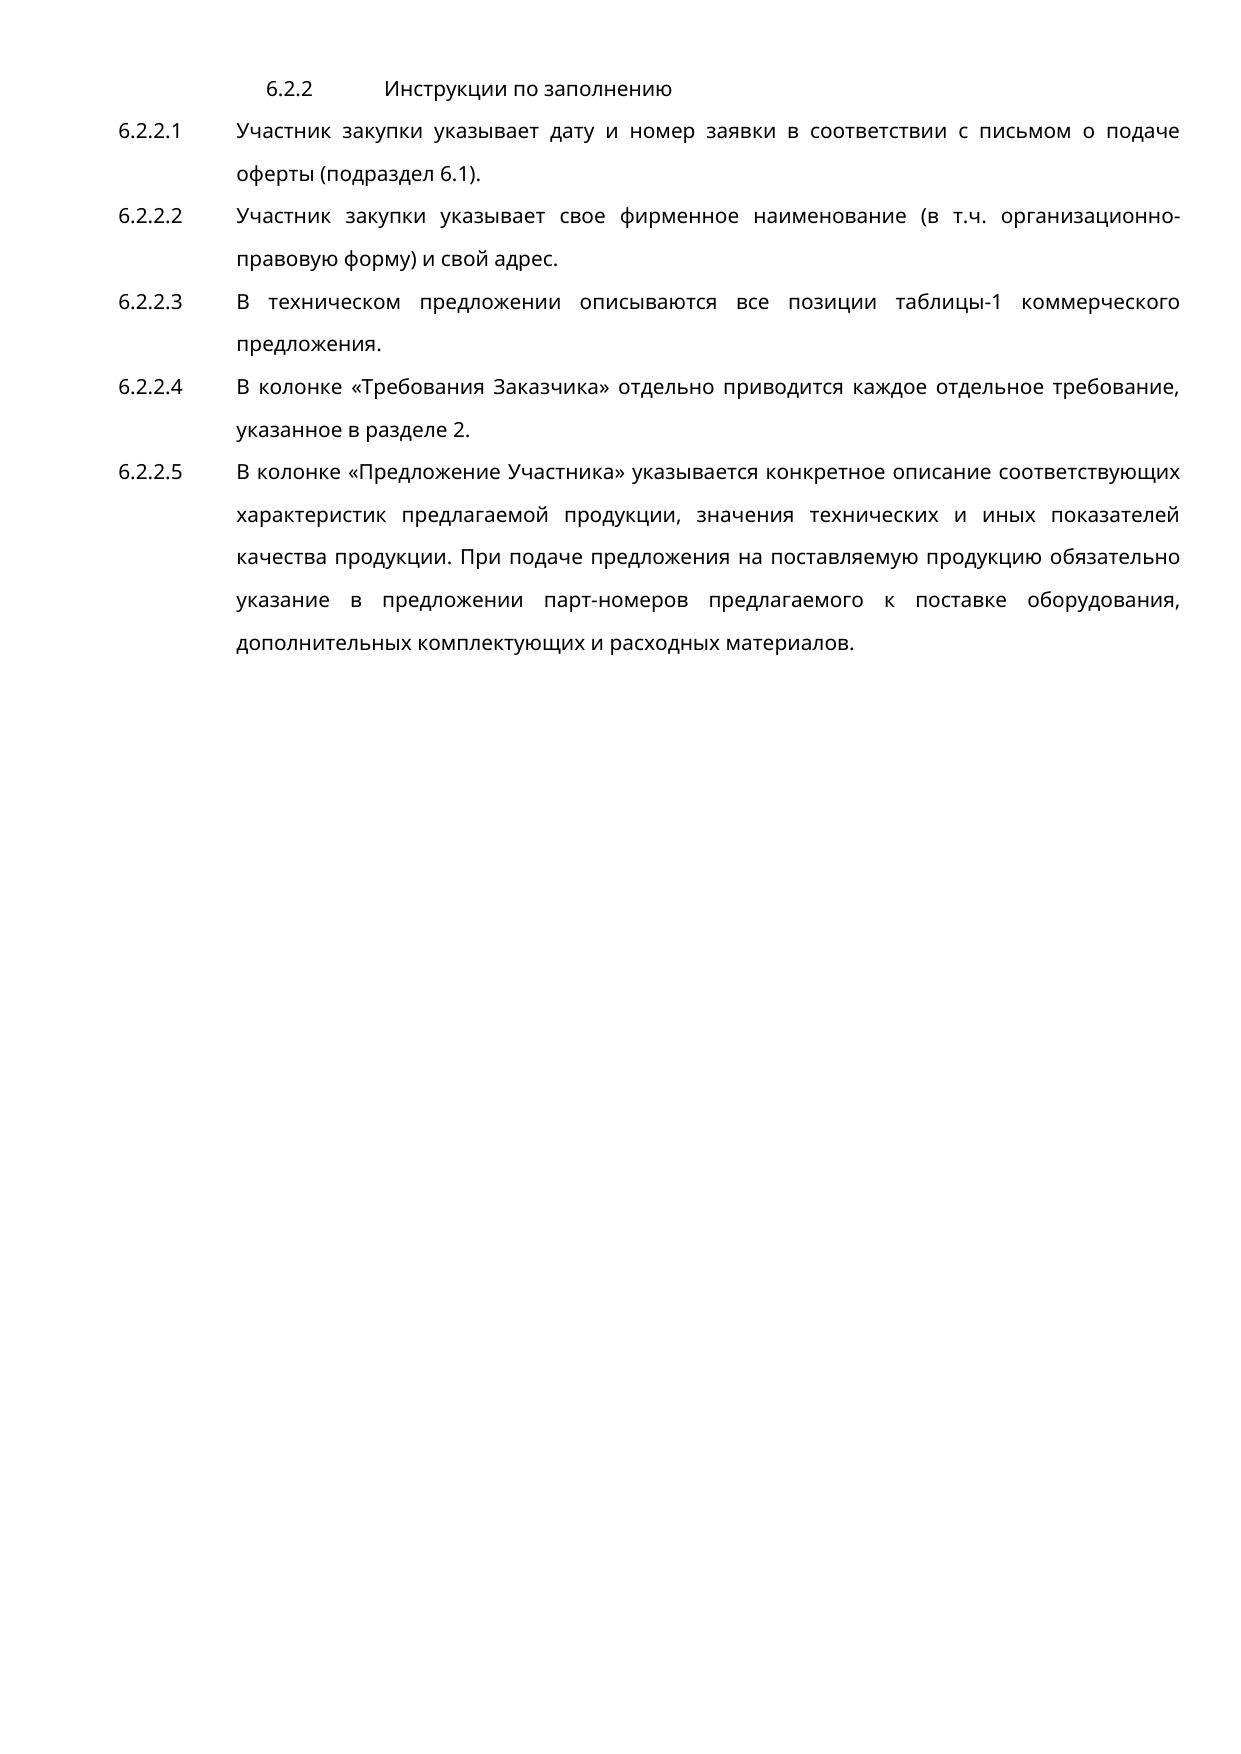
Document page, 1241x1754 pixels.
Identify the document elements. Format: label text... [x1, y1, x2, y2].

list В колонке «Предложение Участника» указывается конкретное описание соответствующих характеристик предлагаемой продукции, значения технических и иных показателей качества продукции. При подаче предложения на поставляемую продукцию обязательно указание в предложении парт-номеров предлагаемого к поставке оборудования, дополнительных комплектующих и расходных материалов. [118, 457, 1181, 656]
list В техническом предложении описываются все позиции таблицы-1 коммерческого предложения. [118, 287, 1181, 358]
list Инструкции по заполнению [266, 74, 1181, 102]
list Участник закупки указывает дату и номер заявки в соответствии с письмом о подаче оферты (подраздел 6.1). [118, 116, 1181, 187]
list В колонке «Требования Заказчика» отдельно приводится каждое отдельное требование, указанное в разделе 2. [118, 372, 1181, 443]
list Участник закупки указывает свое фирменное наименование (в т.ч. организационно-правовую форму) и свой адрес. [118, 202, 1181, 273]
